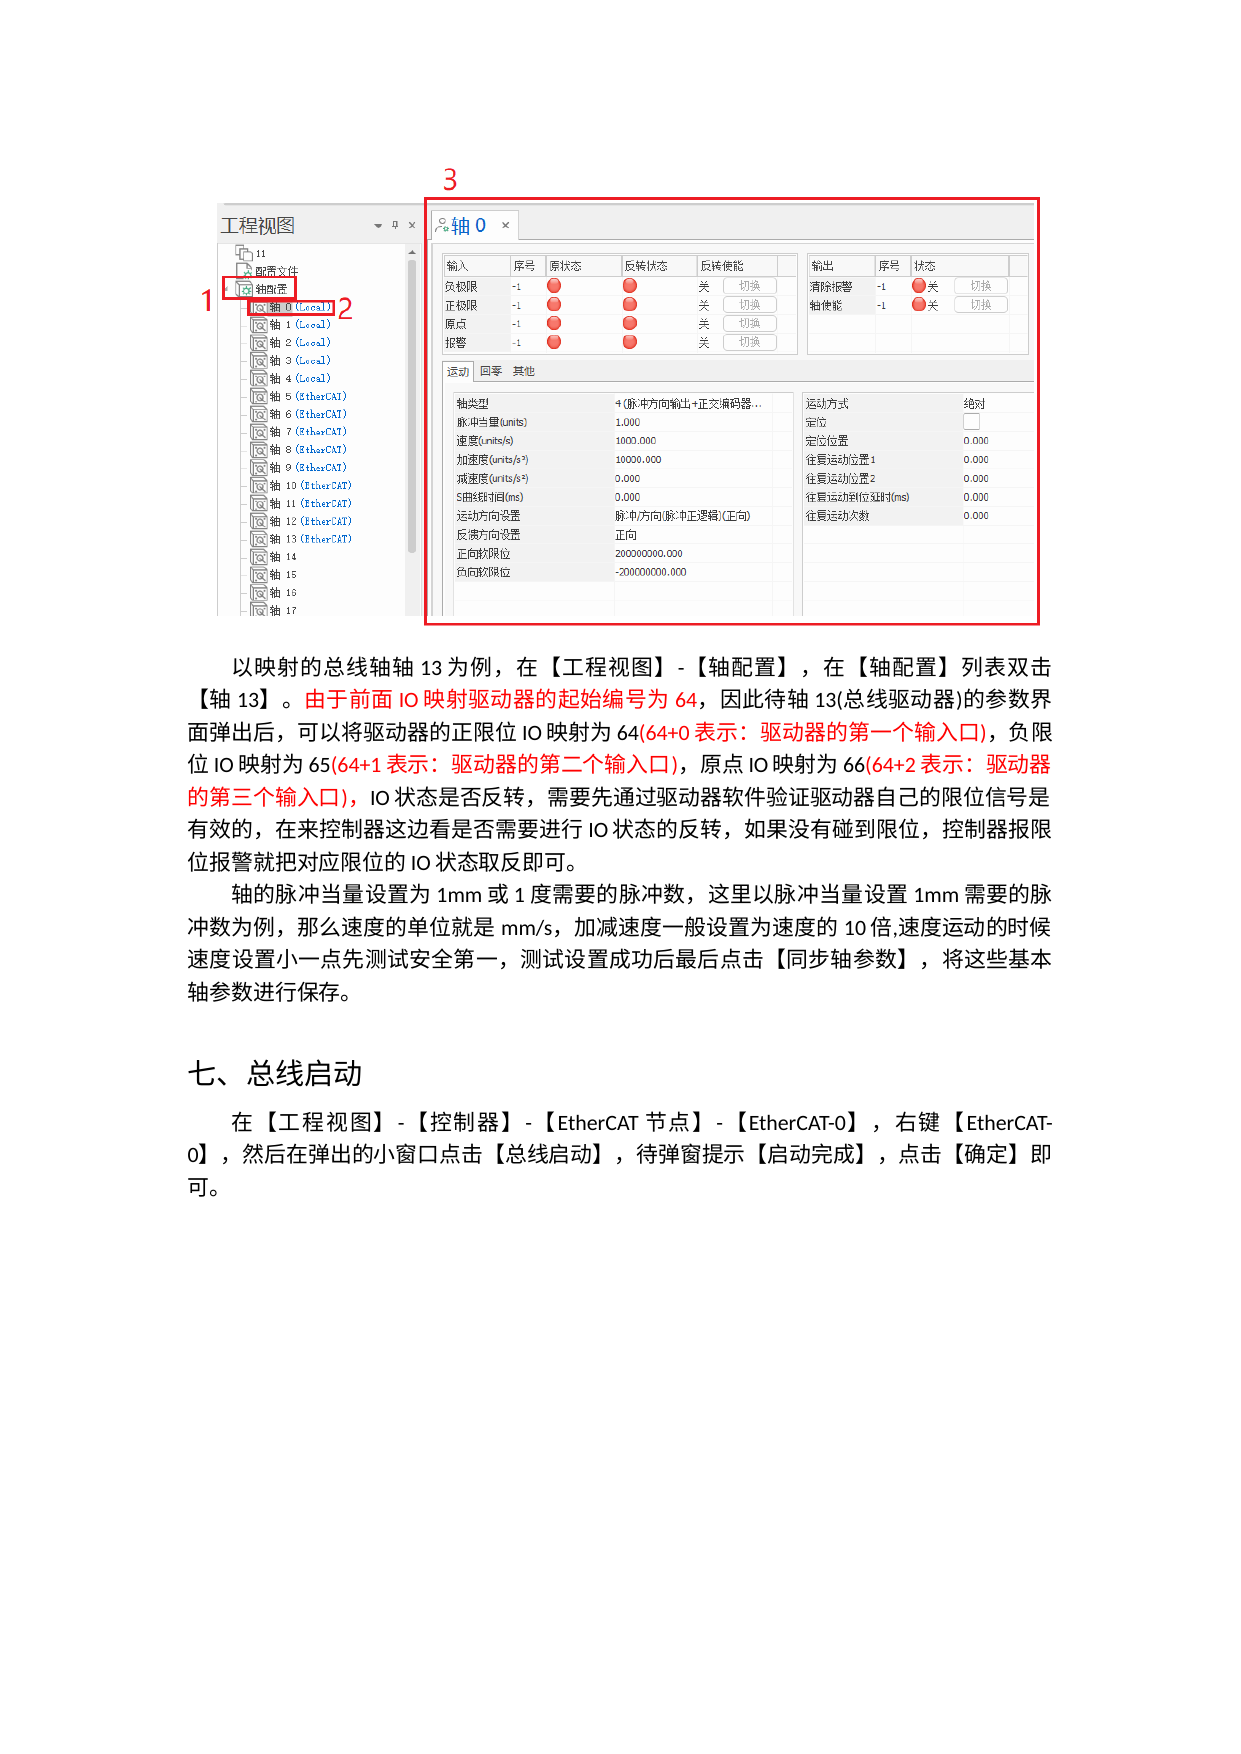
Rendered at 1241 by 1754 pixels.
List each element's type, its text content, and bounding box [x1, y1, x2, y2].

list 轴的脉冲当量设置为1mm或1度需要的脉冲数，这里以脉冲当量设置1mm需要的脉冲数为例，那么速度的单位就是mm/s，加减速度一般设置为速度的10倍,速度运动的时候速度设置小一点先测试安全第一，测试设置成功后最后点击【同步轴参数】，将这些基本轴参数进行保存。 [187, 877, 1053, 1007]
picture [187, 162, 1052, 634]
list 七、总线启动 [187, 1039, 1053, 1104]
list 以映射的总线轴轴13为例，在【工程视图】-【轴配置】，在【轴配置】列表双击【轴13】。由于前面IO映射驱动器的起始编号为64，因此待轴13(总线驱动器)的参数界面弹出后，可以将驱动器的正限位IO映射为64(64+0表示：驱动器的第一个输入口)，负限位IO映射为65(64+1表示：驱动器的第二个输入口)，原点IO映射为66(64+2表示：驱动器的第三个输入口)，IO状态是否反转，需要先通过驱动器软件验证驱动器自己的限位信号是有效的，在来控制器这边看是否需要进行IO状态的反转，如果没有碰到限位，控制器报限位报警就把对应限位的IO状态取反即可。 [187, 649, 1053, 877]
list 在【工程视图】-【控制器】-【EtherCAT节点】-【EtherCAT-0】，右键【EtherCAT-0】，然后在弹出的小窗口点击【总线启动】，待弹窗提示【启动完成】，点击【确定】即可。 [187, 1104, 1053, 1202]
